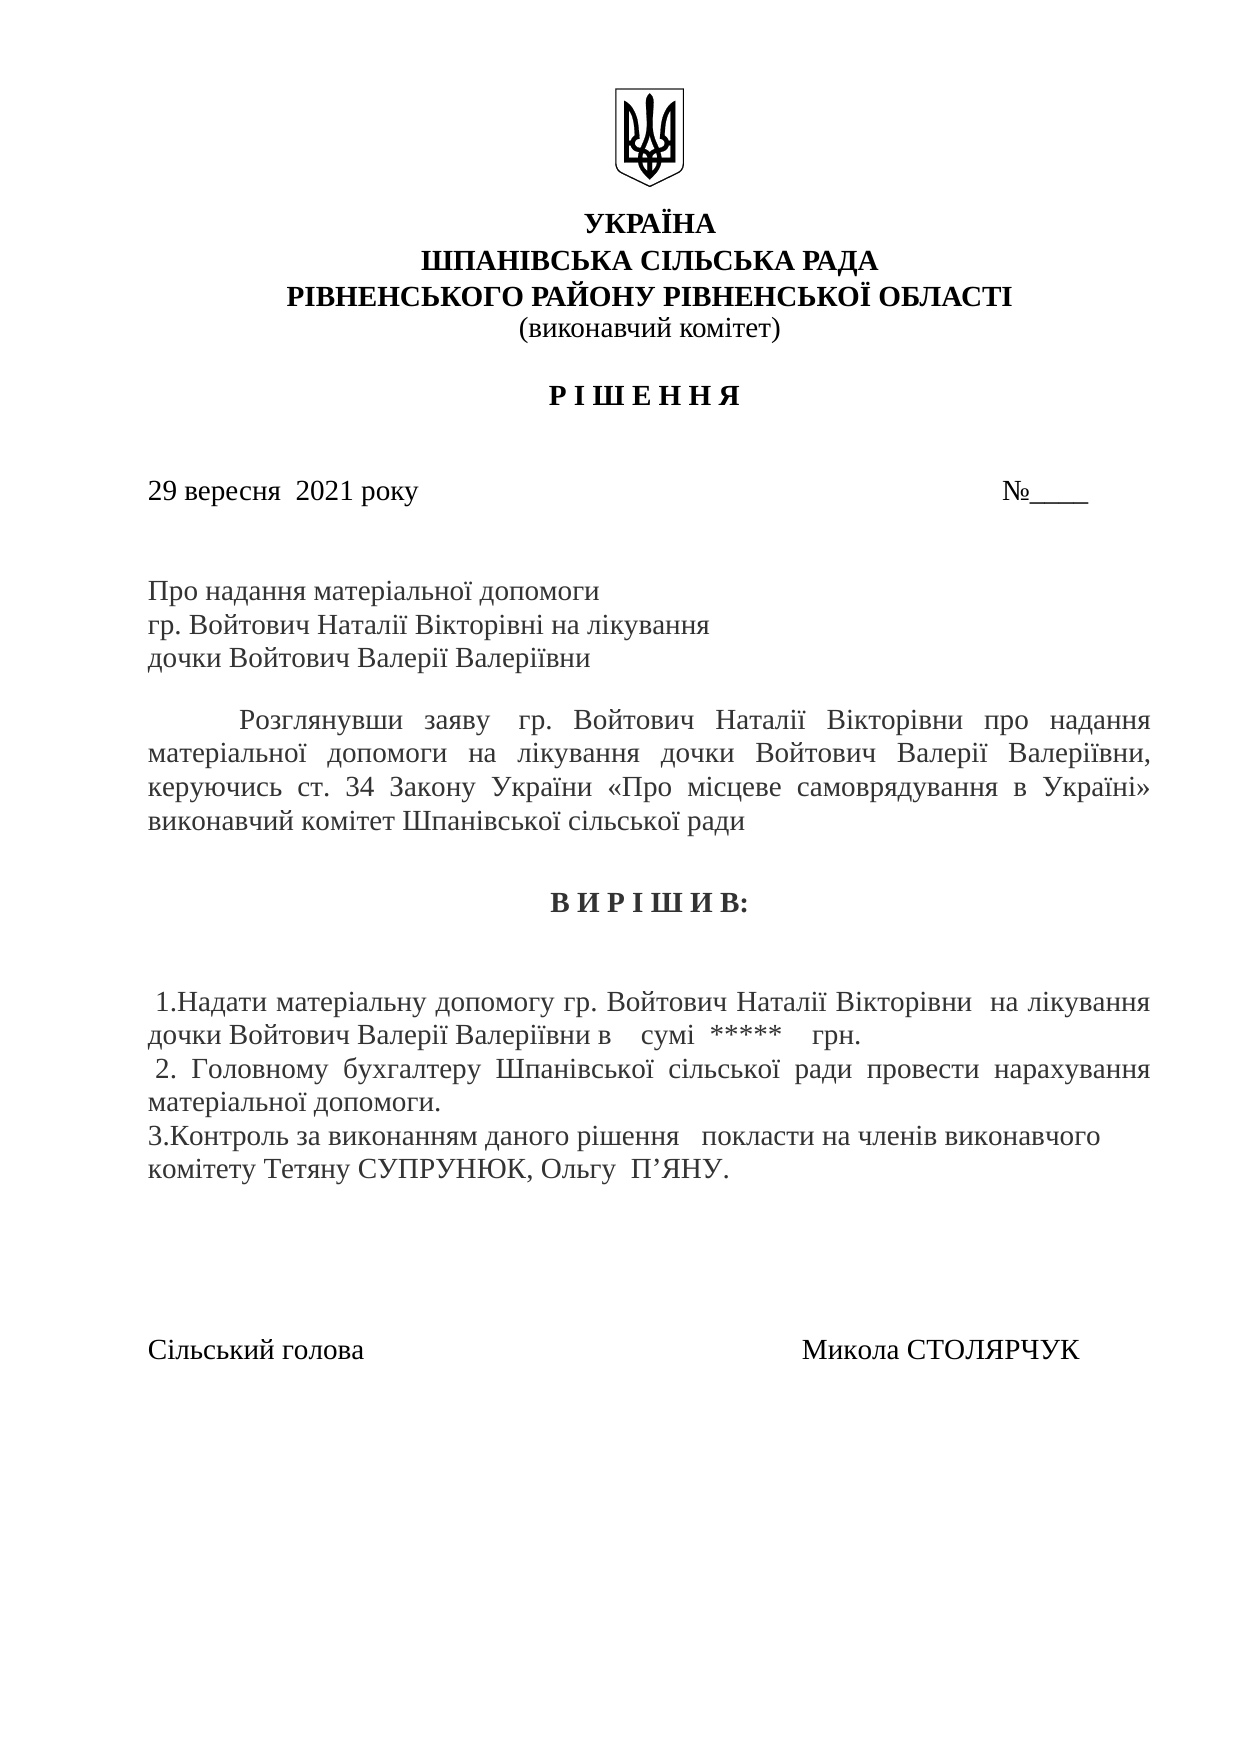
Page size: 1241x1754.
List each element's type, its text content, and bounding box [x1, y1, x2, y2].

text Про надання матеріальної допомоги [148, 573, 1152, 607]
text 29 вересня 2021 року №____ [148, 473, 1152, 506]
text ШПАНІВСЬКА сільська рада [856, 252, 1152, 275]
text Сільський голова Микола СТОЛЯРЧУК [148, 1332, 1152, 1366]
text В И Р І Ш И В: [148, 885, 1152, 919]
text Р І Ш Е Н Н Я [148, 378, 1152, 411]
text (виконавчий комітет) [148, 311, 1152, 344]
text Розглянувши заяву гр. Войтович Наталії Вікторівни про надання матеріальної допомоги на лікування дочки Войтович Валерії Валеріївни, керуючись ст. 34 Закону України «Про місцеве самоврядування в Україні» виконавчий комітет Шпанівської сільської ради [148, 702, 1152, 836]
text 3.Контроль за виконанням даного рішення покласти на членів виконавчого комітету Тетяну СУПРУНЮК, Ольгу П’ЯНУ. [148, 1118, 1152, 1185]
text ШПАНІВСЬКА сільська рада [148, 252, 838, 275]
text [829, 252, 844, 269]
text дочки Войтович Валерії Валеріївни [148, 640, 1152, 674]
text РІВНЕНСЬКОГО РАЙОНУ РІВНЕНСЬКОЇ ОБЛАСТІ [148, 288, 1152, 311]
text Україна [148, 206, 1152, 240]
text гр. Войтович Наталії Вікторівні на лікування [148, 607, 1152, 640]
text 2. Головному бухгалтеру Шпанівської сільської ради провести нарахування матеріальної допомоги. [148, 1051, 1152, 1118]
text 1.Надати матеріальну допомогу гр. Войтович Наталії Вікторівни на лікування дочки Войтович Валерії Валеріївни в сумі ***** грн. [148, 984, 1152, 1051]
